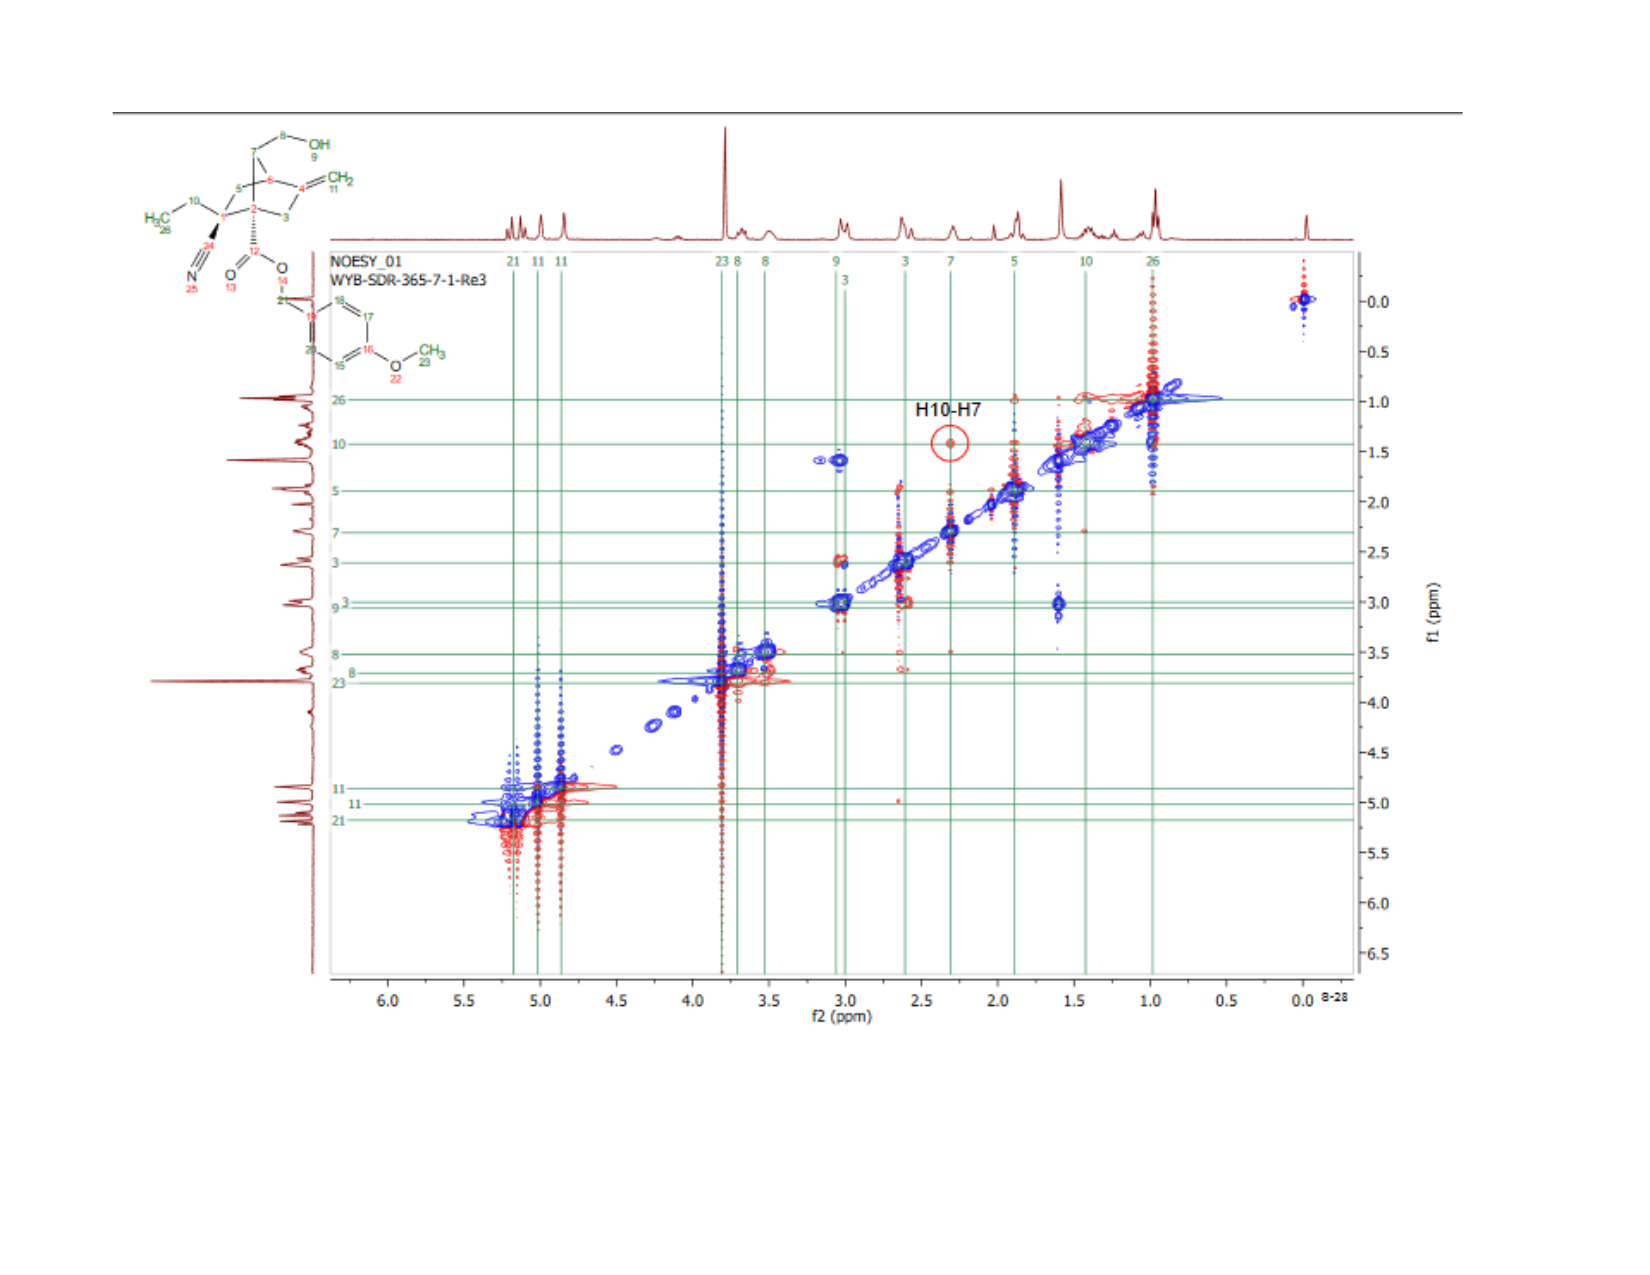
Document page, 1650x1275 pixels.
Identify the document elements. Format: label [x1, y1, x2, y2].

picture [112, 112, 1463, 1048]
